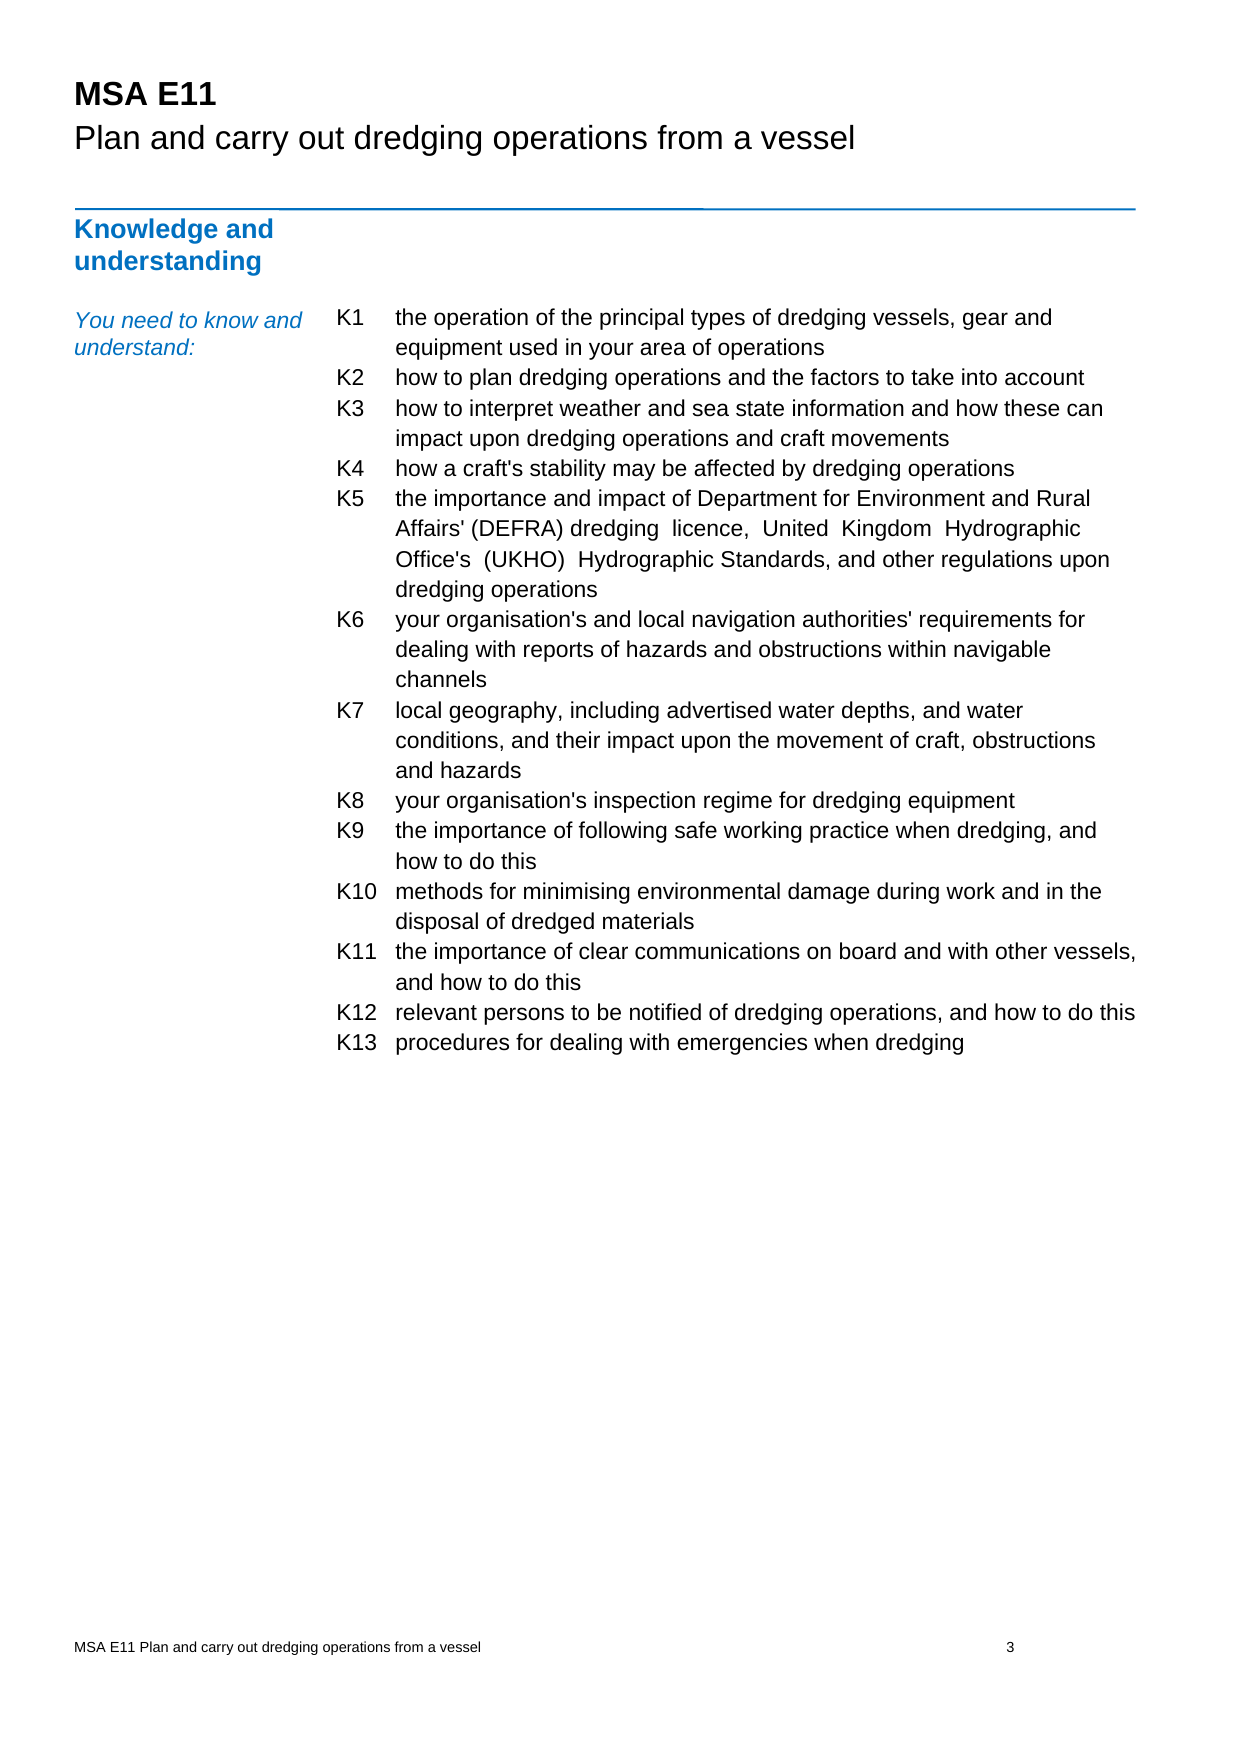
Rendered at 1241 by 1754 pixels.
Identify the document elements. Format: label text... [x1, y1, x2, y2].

table_header the operation of the principal types of dredging vessels, gear and equipment used in your area of operations how to plan dredging operations and the factors to take into account how to interpret weather and sea state information and how these can impact upon dredging operations and craft movements how a craft's stability may be affected by dredging operations the importance and impact of Department for Environment and Rural Affairs' (DEFRA) dredging licence, United Kingdom Hydrographic Office's (UKHO) Hydrographic Standards, and other regulations upon dredging operations your organisation's and local navigation authorities' requirements for dealing with reports of hazards and obstructions within navigable channels local geography, including advertised water depths, and water conditions, and their impact upon the movement of craft, obstructions and hazards your organisation's inspection regime for dredging equipment the importance of following safe working practice when dredging, and how to do this methods for minimising environmental damage during work and in the disposal of dredged materials the importance of clear communications on board and with other vessels, and how to do this relevant persons to be notified of dredging operations, and how to do this procedures for dealing with emergencies when dredging [325, 213, 1148, 1059]
table_header [63, 213, 325, 1059]
